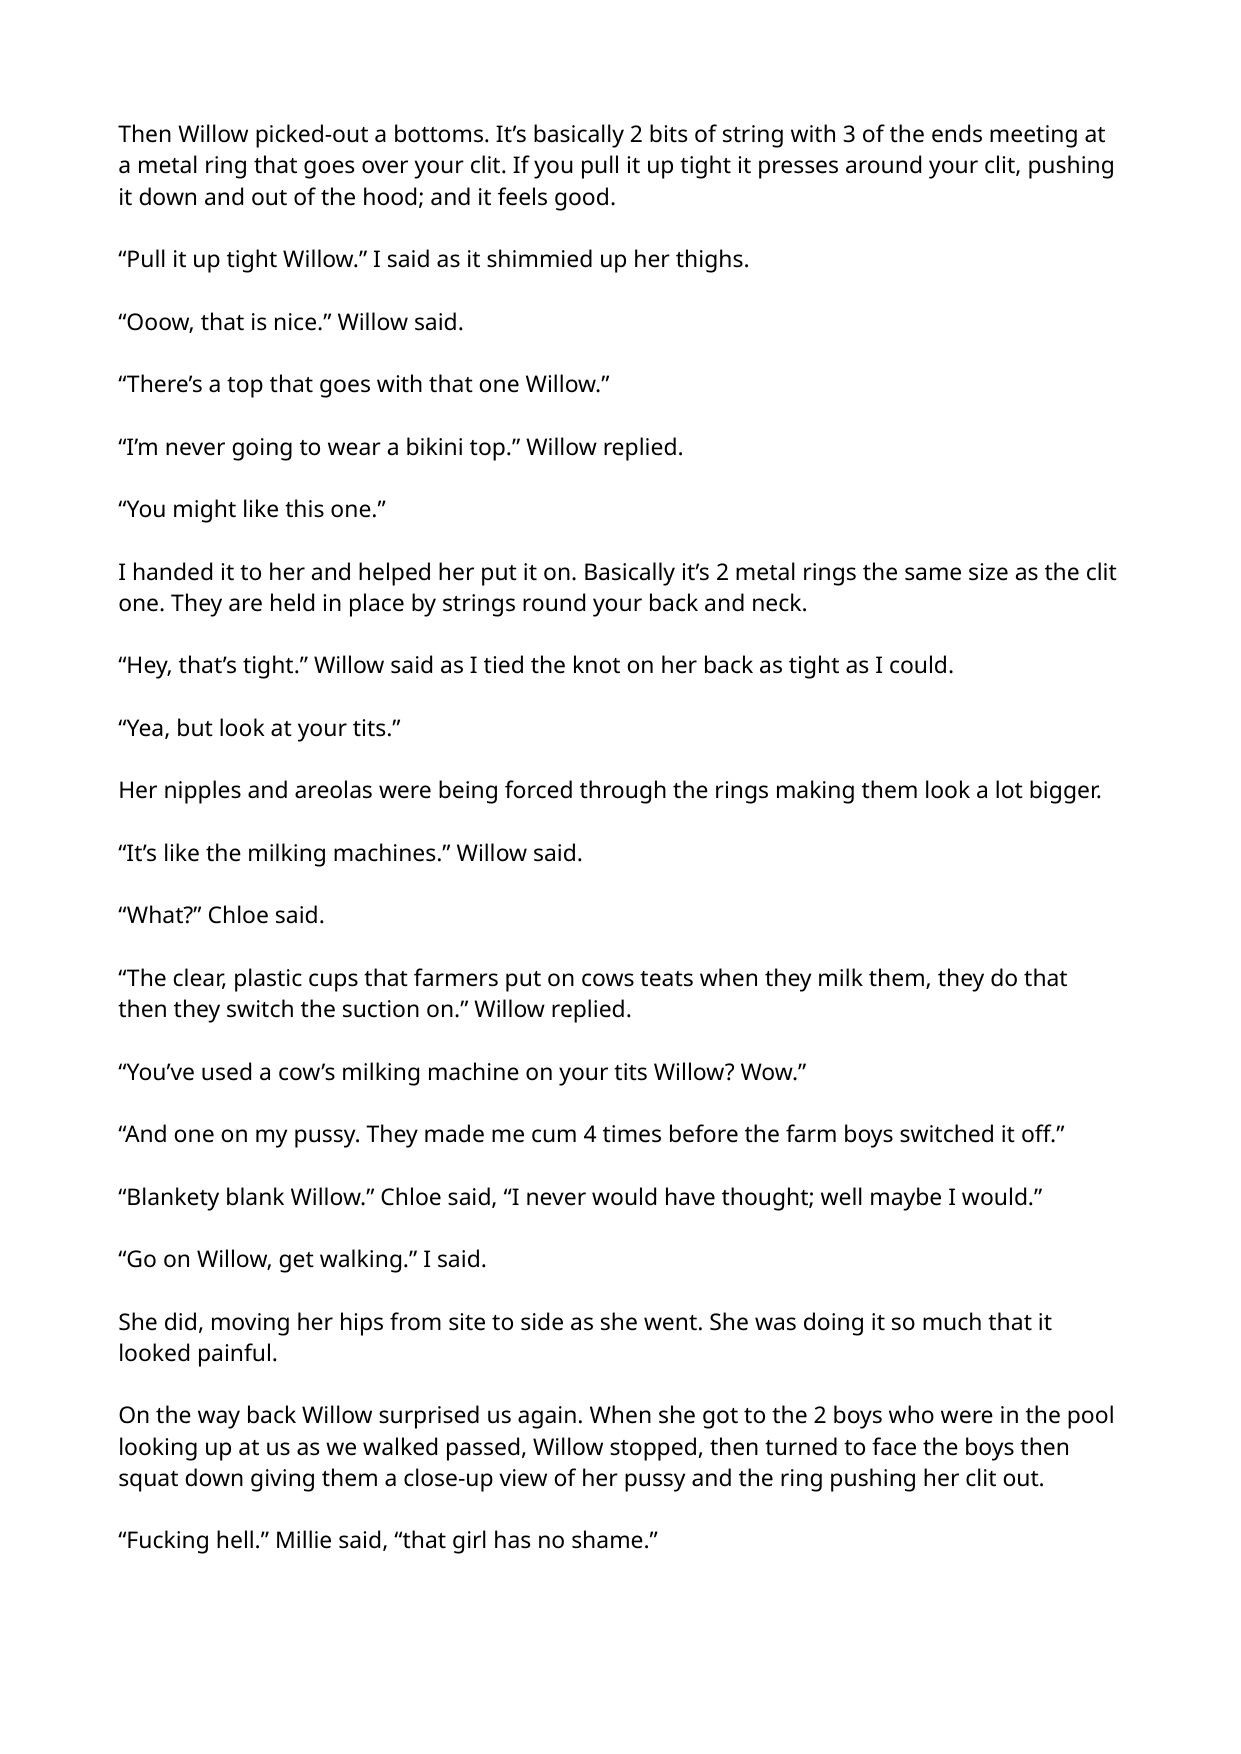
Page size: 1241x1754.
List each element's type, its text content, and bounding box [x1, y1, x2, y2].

text “Yea, but look at your tits.” [118, 712, 1122, 743]
text “Go on Willow, get walking.” I said. [118, 1243, 1122, 1274]
text “The clear, plastic cups that farmers put on cows teats when they milk them, they do that then they switch the suction on.” Willow replied. [118, 962, 1122, 1024]
text “Ooow, that is nice.” Willow said. [118, 306, 1122, 337]
text “Blankety blank Willow.” Chloe said, “I never would have thought; well maybe I would.” [118, 1181, 1122, 1212]
text She did, moving her hips from site to side as she went. She was doing it so much that it looked painful. [118, 1306, 1122, 1368]
text “Pull it up tight Willow.” I said as it shimmied up her thighs. [118, 243, 1122, 274]
text “I’m never going to wear a bikini top.” Willow replied. [118, 431, 1122, 462]
text Her nipples and areolas were being forced through the rings making them look a lot bigger. [118, 774, 1122, 806]
text “And one on my pussy. They made me cum 4 times before the farm boys switched it off.” [118, 1118, 1122, 1149]
text I handed it to her and helped her put it on. Basically it’s 2 metal rings the same size as the clit one. They are held in place by strings round your back and neck. [118, 556, 1122, 618]
text “You might like this one.” [118, 493, 1122, 524]
text “You’ve used a cow’s milking machine on your tits Willow? Wow.” [118, 1056, 1122, 1087]
text “Fucking hell.” Millie said, “that girl has no shame.” [118, 1524, 1122, 1556]
text On the way back Willow surprised us again. When she got to the 2 boys who were in the pool looking up at us as we walked passed, Willow stopped, then turned to face the boys then squat down giving them a close-up view of her pussy and the ring pushing her clit out. [118, 1399, 1122, 1493]
text “What?” Chloe said. [118, 899, 1122, 931]
text “It’s like the milking machines.” Willow said. [118, 837, 1122, 868]
text “There’s a top that goes with that one Willow.” [118, 368, 1122, 399]
text Then Willow picked-out a bottoms. It’s basically 2 bits of string with 3 of the ends meeting at a metal ring that goes over your clit. If you pull it up tight it presses around your clit, pushing it down and out of the hood; and it feels good. [118, 118, 1122, 212]
text “Hey, that’s tight.” Willow said as I tied the knot on her back as tight as I could. [118, 649, 1122, 681]
